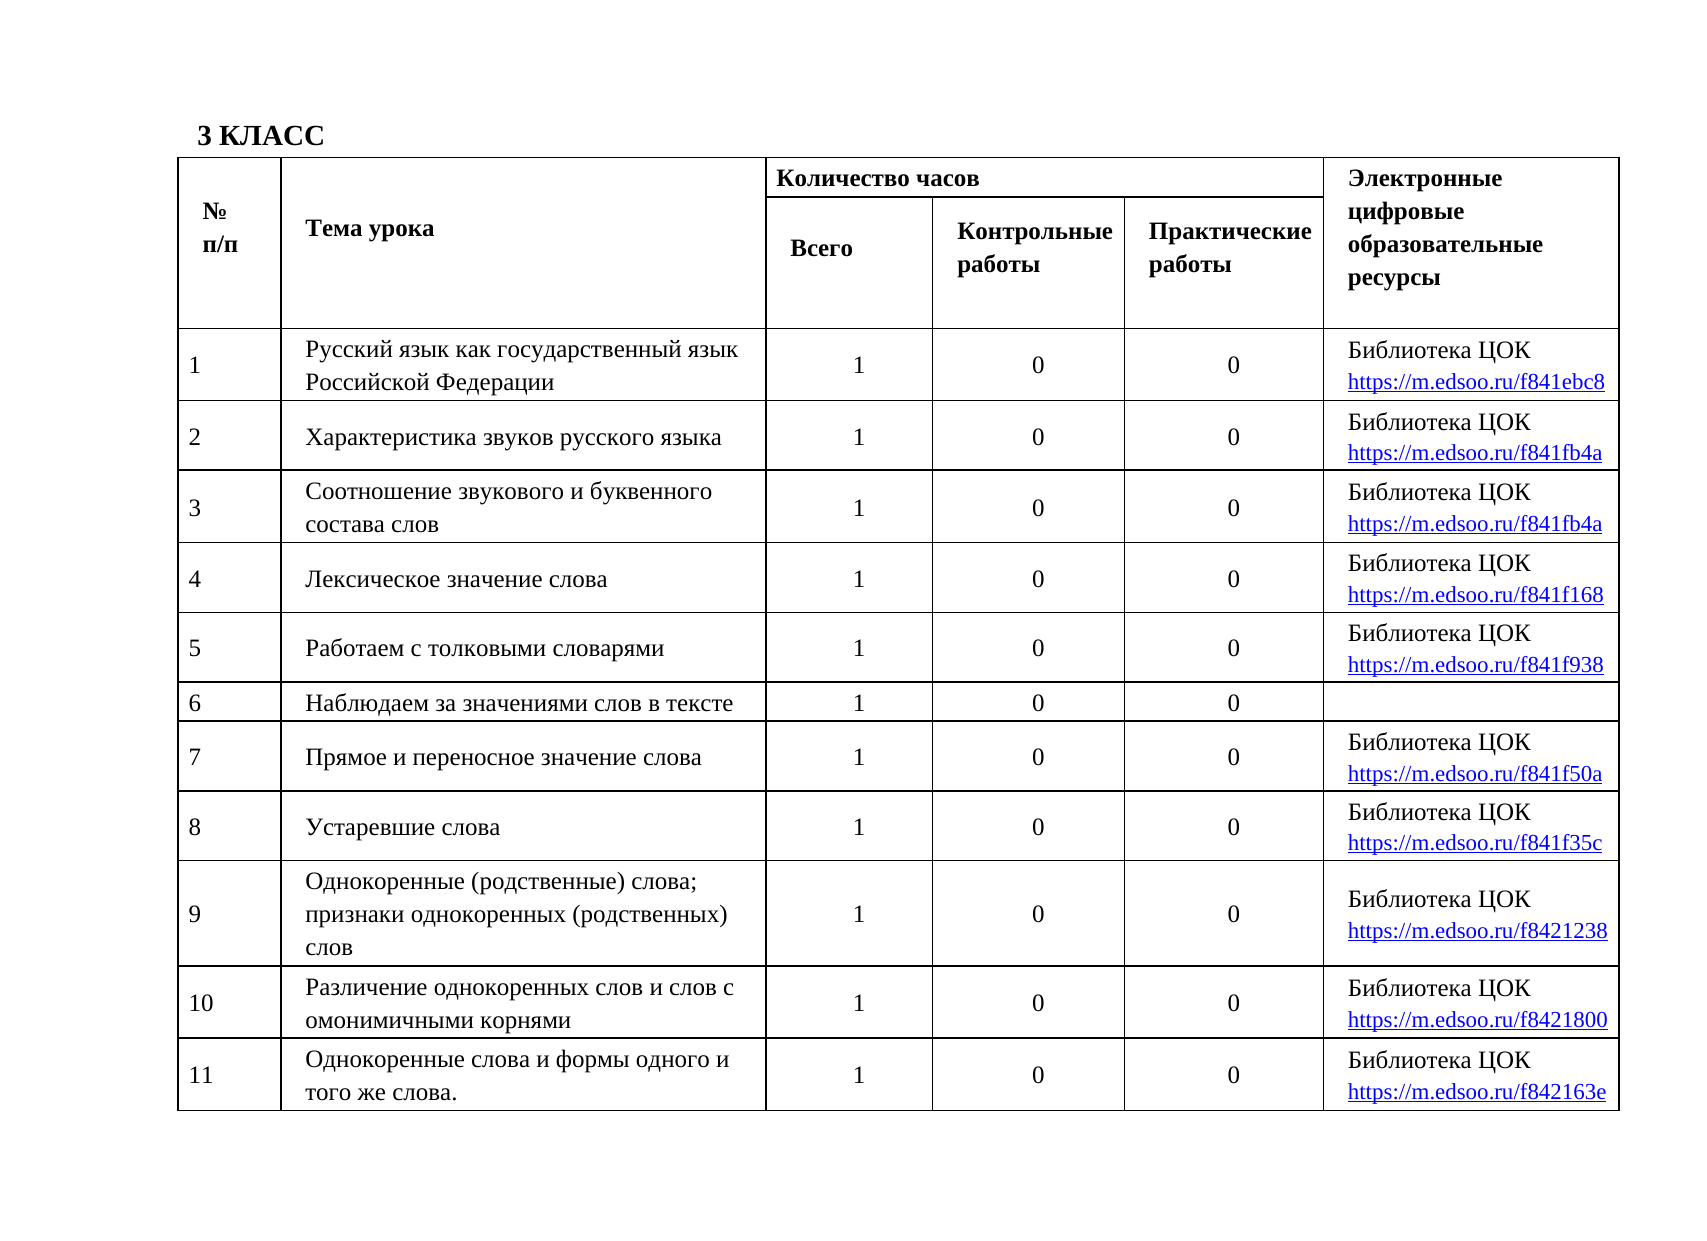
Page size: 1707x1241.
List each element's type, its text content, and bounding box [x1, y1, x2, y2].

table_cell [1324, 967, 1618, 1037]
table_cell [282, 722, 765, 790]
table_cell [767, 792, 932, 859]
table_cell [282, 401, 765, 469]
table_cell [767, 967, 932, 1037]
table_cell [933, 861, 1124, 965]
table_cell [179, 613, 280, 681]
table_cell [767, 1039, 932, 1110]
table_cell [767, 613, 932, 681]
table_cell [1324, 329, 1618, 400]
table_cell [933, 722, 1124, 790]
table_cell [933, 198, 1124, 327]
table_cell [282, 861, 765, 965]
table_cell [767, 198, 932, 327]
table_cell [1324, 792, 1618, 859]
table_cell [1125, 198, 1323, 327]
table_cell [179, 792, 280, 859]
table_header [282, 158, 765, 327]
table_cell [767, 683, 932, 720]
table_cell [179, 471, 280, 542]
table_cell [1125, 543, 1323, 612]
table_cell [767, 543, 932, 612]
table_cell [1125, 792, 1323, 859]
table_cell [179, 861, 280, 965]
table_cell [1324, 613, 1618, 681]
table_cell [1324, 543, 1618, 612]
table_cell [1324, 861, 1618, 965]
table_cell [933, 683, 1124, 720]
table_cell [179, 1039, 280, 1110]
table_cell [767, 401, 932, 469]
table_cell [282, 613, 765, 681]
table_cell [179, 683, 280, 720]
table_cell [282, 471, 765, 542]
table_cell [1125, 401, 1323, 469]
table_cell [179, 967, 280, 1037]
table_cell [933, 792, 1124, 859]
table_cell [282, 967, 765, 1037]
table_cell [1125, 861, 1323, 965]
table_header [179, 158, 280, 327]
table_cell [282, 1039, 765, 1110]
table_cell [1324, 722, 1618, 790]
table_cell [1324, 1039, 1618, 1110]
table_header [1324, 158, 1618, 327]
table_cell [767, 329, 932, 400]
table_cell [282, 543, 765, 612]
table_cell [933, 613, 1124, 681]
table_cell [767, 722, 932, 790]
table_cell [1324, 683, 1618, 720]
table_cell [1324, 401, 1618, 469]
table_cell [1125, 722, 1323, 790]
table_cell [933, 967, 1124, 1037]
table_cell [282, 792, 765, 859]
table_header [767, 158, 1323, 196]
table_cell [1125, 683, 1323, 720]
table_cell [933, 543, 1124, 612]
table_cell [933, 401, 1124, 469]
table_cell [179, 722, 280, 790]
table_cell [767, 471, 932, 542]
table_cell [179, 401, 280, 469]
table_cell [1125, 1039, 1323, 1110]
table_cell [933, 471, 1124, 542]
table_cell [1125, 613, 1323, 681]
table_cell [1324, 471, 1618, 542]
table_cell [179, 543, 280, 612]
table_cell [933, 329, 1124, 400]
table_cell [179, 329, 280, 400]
text 3 КЛАСС [190, 118, 1618, 152]
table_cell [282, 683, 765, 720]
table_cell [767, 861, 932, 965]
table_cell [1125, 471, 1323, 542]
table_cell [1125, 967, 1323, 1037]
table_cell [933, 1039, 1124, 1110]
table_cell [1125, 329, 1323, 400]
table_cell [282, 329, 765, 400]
